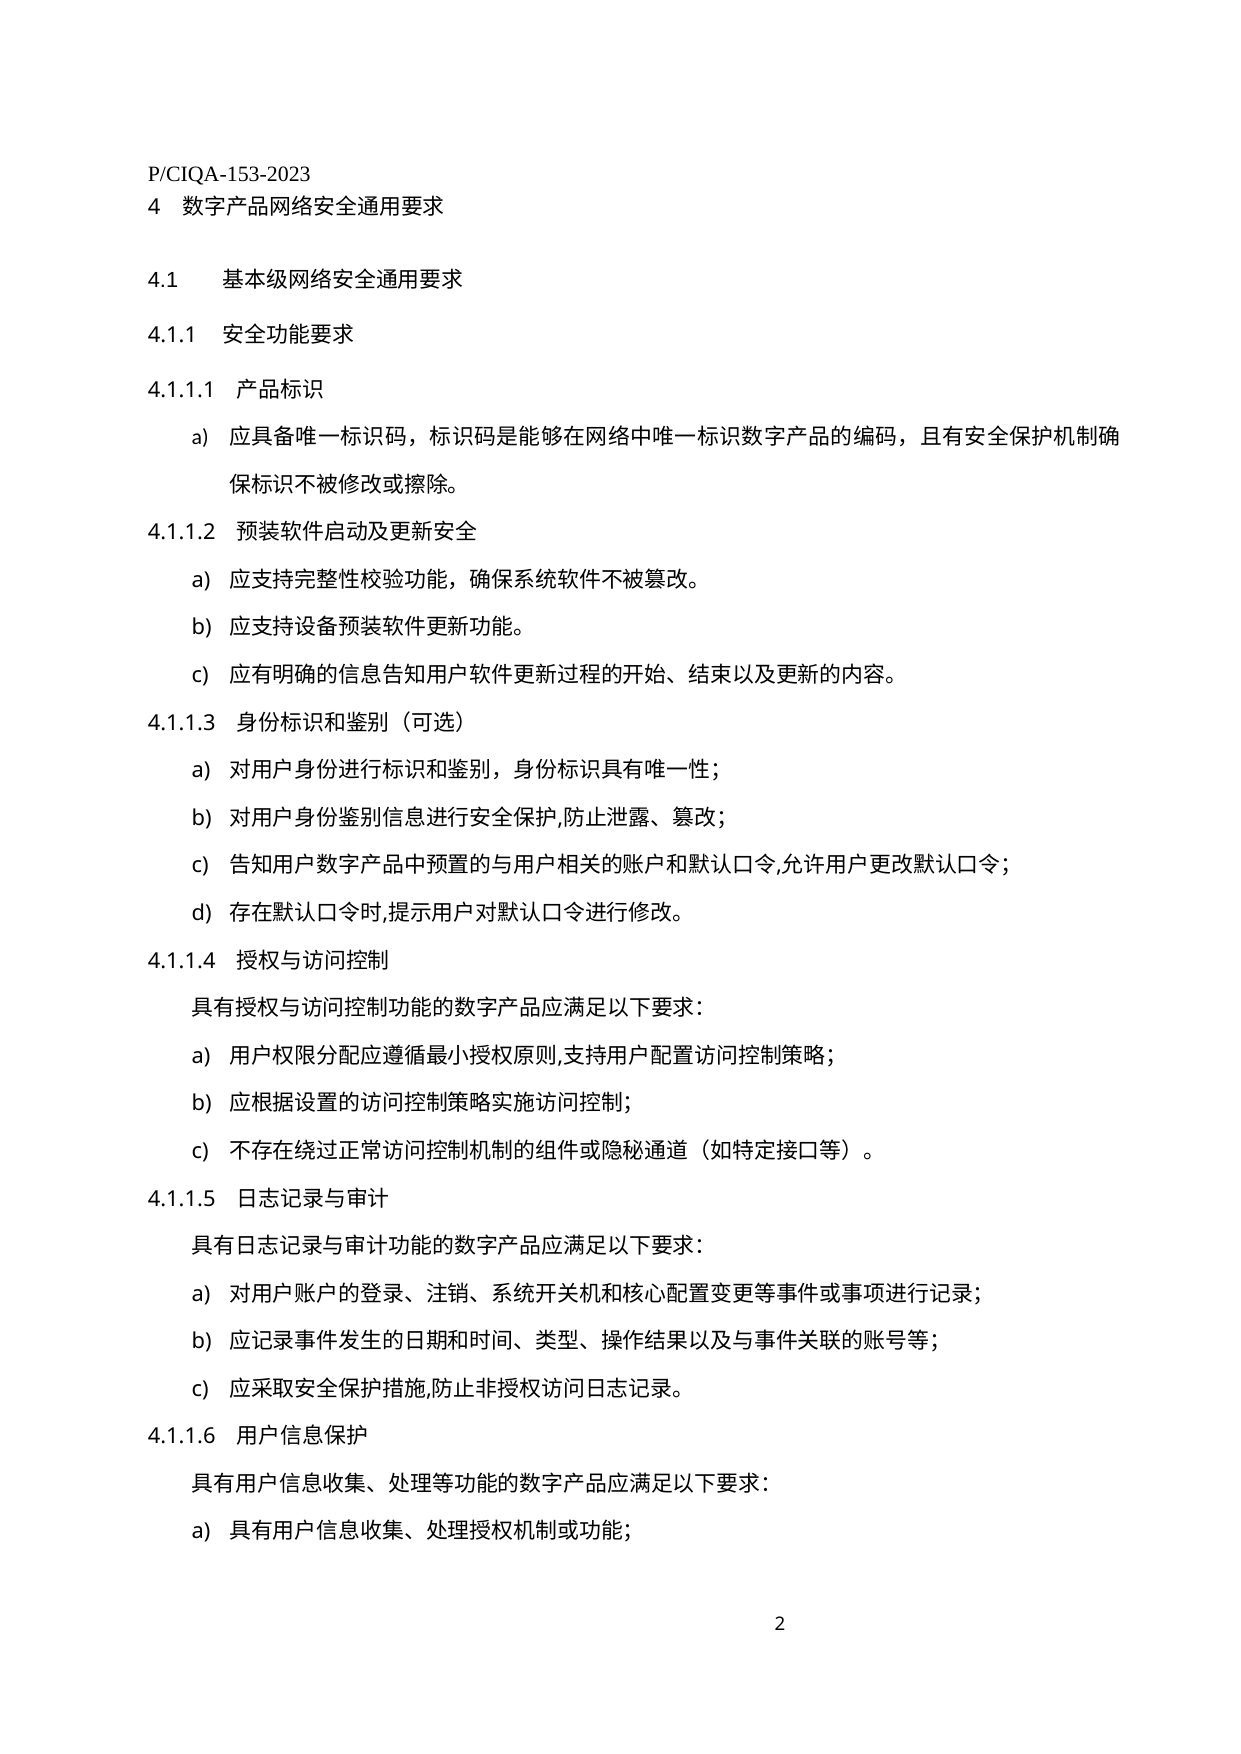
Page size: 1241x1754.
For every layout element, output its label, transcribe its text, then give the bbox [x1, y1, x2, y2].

list 用户信息保护 [148, 1418, 1122, 1450]
list 存在默认口令时,提示用户对默认口令进行修改。 [191, 895, 1122, 927]
list 应记录事件发生的日期和时间、类型、操作结果以及与事件关联的账号等； [191, 1323, 1122, 1355]
list 应采取安全保护措施,防止非授权访问日志记录。 [191, 1371, 1122, 1403]
subtitle 安全功能要求 [148, 317, 1122, 348]
list 对用户账户的登录、注销、系统开关机和核心配置变更等事件或事项进行记录； [191, 1276, 1122, 1307]
list 用户权限分配应遵循最小授权原则,支持用户配置访问控制策略； [191, 1038, 1122, 1069]
list 对用户身份进行标识和鉴别，身份标识具有唯一性； [191, 752, 1122, 784]
list 应根据设置的访问控制策略实施访问控制； [191, 1085, 1122, 1117]
list 应有明确的信息告知用户软件更新过程的开始、结束以及更新的内容。 [191, 657, 1122, 689]
list 具有用户信息收集、处理授权机制或功能； [191, 1513, 1122, 1545]
list 不存在绕过正常访问控制机制的组件或隐秘通道（如特定接口等）。 [191, 1133, 1122, 1165]
list 预装软件启动及更新安全 [148, 514, 1122, 546]
text 具有用户信息收集、处理等功能的数字产品应满足以下要求： [148, 1466, 1122, 1498]
list 授权与访问控制 [148, 943, 1122, 974]
list 日志记录与审计 [148, 1181, 1122, 1212]
list 身份标识和鉴别（可选） [148, 704, 1122, 736]
text 具有日志记录与审计功能的数字产品应满足以下要求： [148, 1228, 1122, 1260]
list 产品标识 [148, 372, 1122, 403]
subtitle 基本级网络安全通用要求 [148, 262, 1122, 294]
list 对用户身份鉴别信息进行安全保护,防止泄露、篡改； [191, 800, 1122, 832]
list 应具备唯一标识码，标识码是能够在网络中唯一标识数字产品的编码，且有安全保护机制确保标识不被修改或擦除。 [191, 419, 1122, 498]
list 应支持设备预装软件更新功能。 [191, 609, 1122, 641]
list 应支持完整性校验功能，确保系统软件不被篡改。 [191, 562, 1122, 593]
list 告知用户数字产品中预置的与用户相关的账户和默认口令,允许用户更改默认口令； [191, 847, 1122, 879]
text 数字产品网络安全通用要求 [148, 189, 1122, 221]
text 具有授权与访问控制功能的数字产品应满足以下要求： [148, 990, 1122, 1022]
